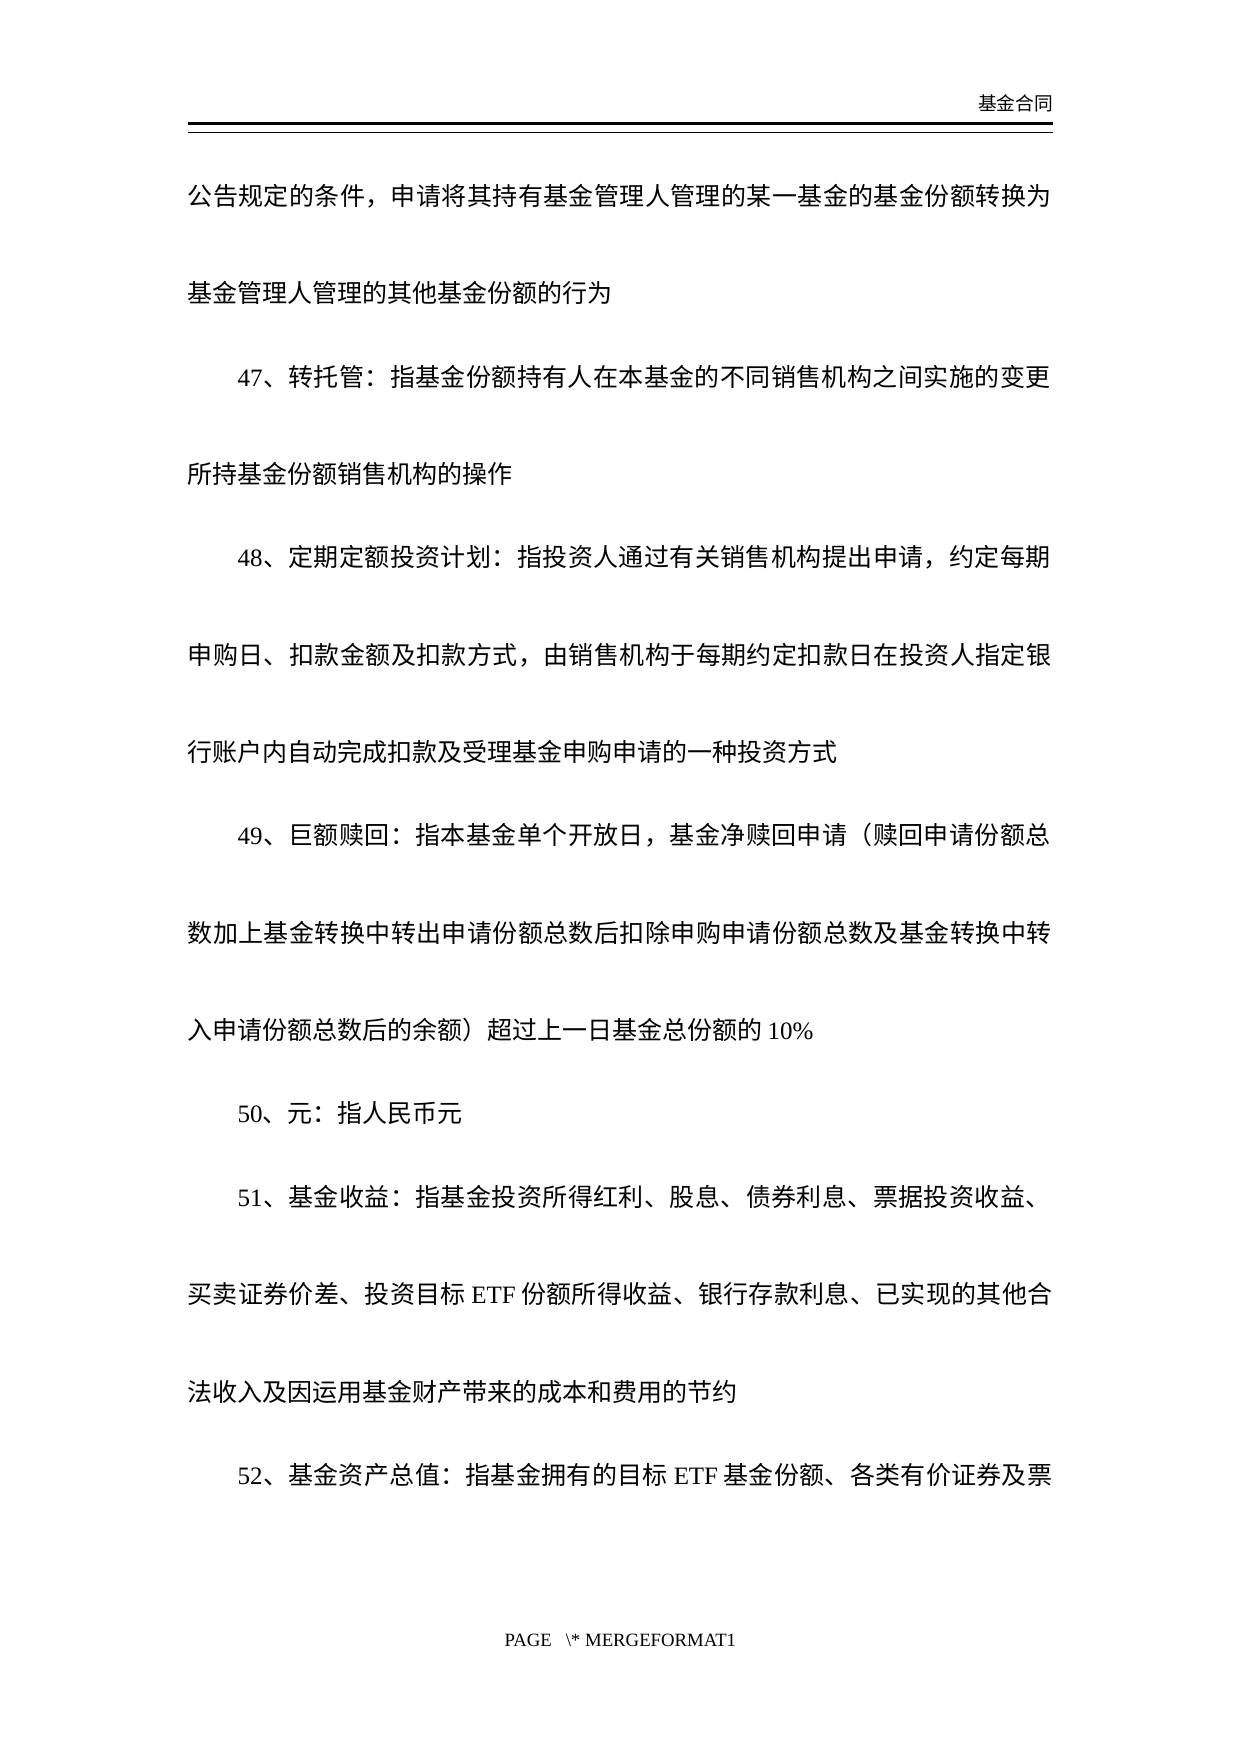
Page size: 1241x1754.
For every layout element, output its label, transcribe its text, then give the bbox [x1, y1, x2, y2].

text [187, 1441, 1053, 1506]
text 51、基金收益：指基金投资所得红利、股息、债券利息、票据投资收益、买卖证券价差、投资目标ETF份额所得收益、银行存款利息、已实现的其他合法收入及因运用基金财产带来的成本和费用的节约 [187, 1163, 1053, 1423]
text 50、元：指人民币元 [187, 1079, 1053, 1144]
text 49、巨额赎回：指本基金单个开放日，基金净赎回申请（赎回申请份额总数加上基金转换中转出申请份额总数后扣除申购申请份额总数及基金转换中转入申请份额总数后的余额）超过上一日基金总份额的10% [187, 801, 1053, 1061]
text 47、转托管：指基金份额持有人在本基金的不同销售机构之间实施的变更所持基金份额销售机构的操作 [187, 343, 1053, 505]
text 48、定期定额投资计划：指投资人通过有关销售机构提出申请，约定每期申购日、扣款金额及扣款方式，由销售机构于每期约定扣款日在投资人指定银行账户内自动完成扣款及受理基金申购申请的一种投资方式 [187, 523, 1053, 783]
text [187, 162, 1053, 324]
